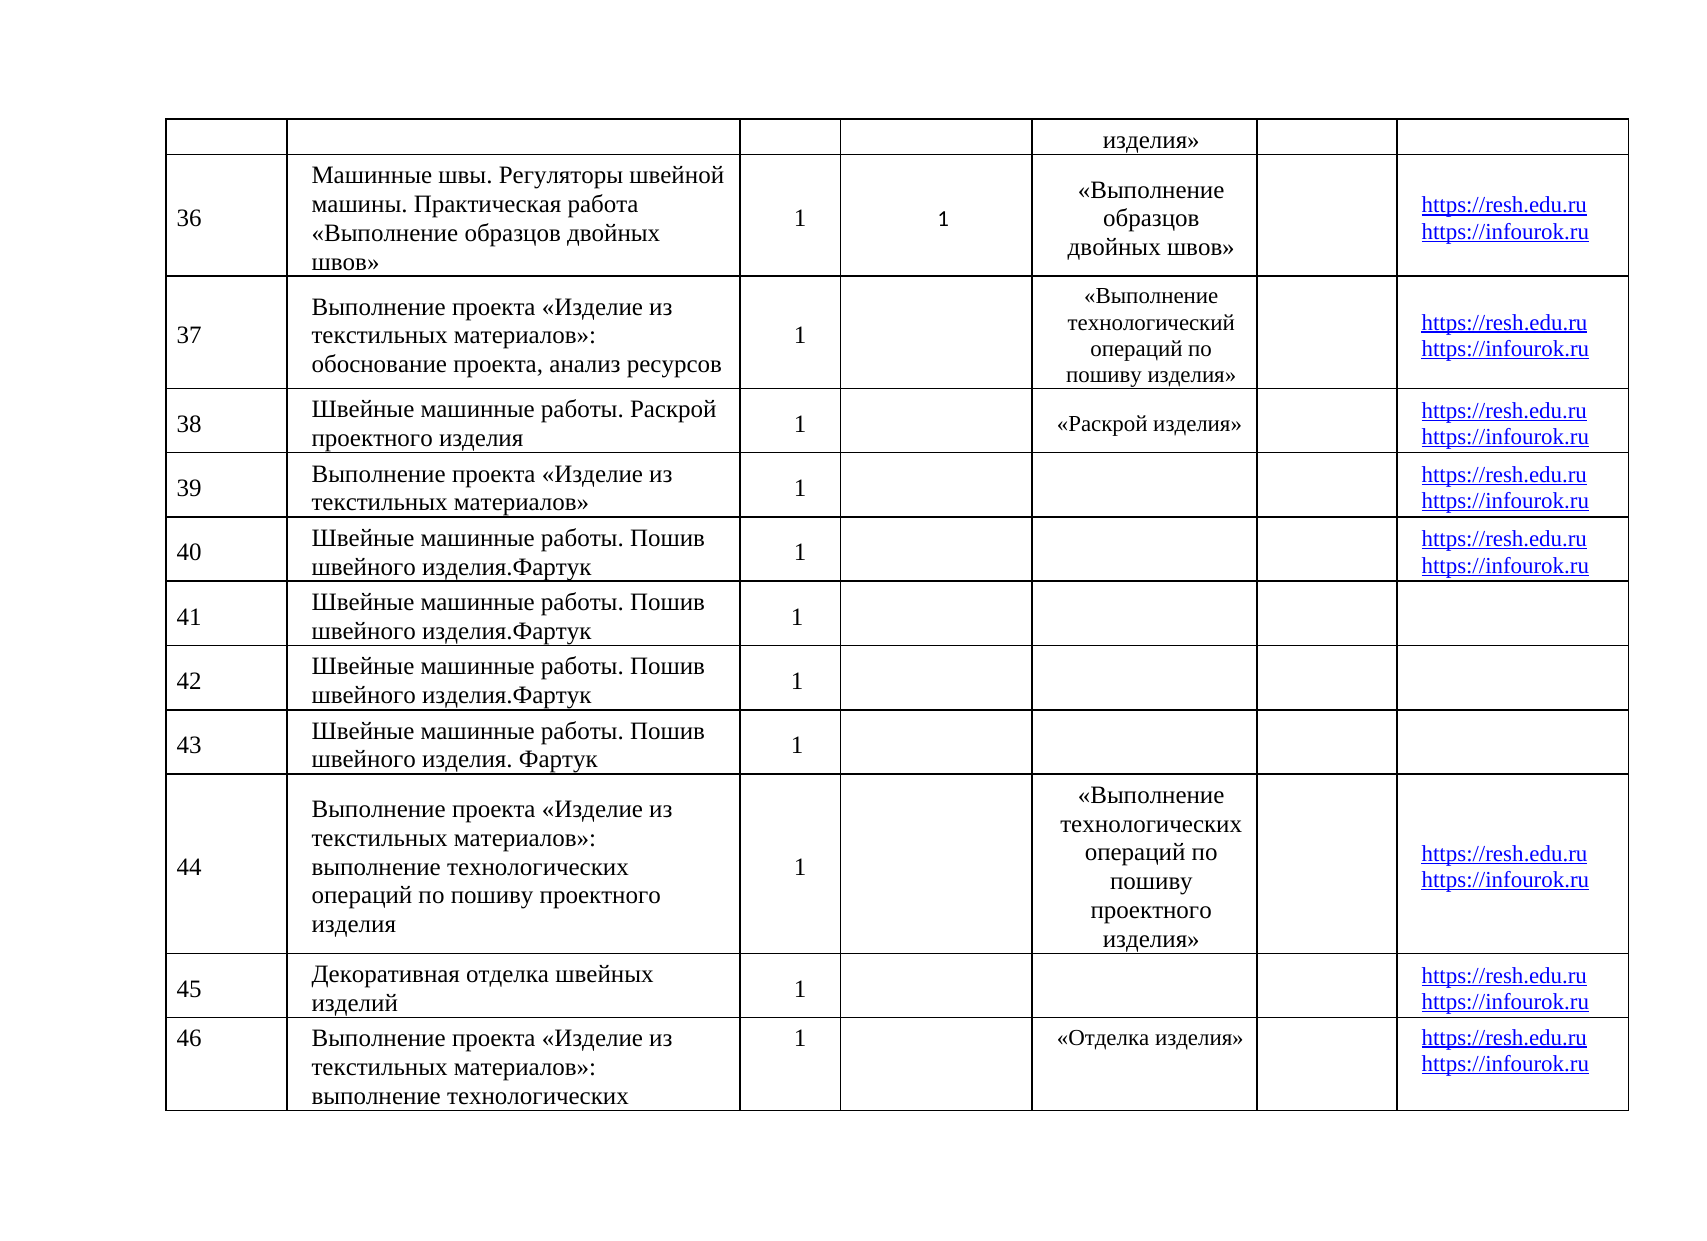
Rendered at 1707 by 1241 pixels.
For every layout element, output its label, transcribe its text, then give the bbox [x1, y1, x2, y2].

table_cell Выполнение проекта «Изделие из текстильных материалов»: обоснование проекта, анализ ресурсов [288, 277, 739, 388]
table_cell [841, 711, 1031, 773]
table_cell Декоративная отделка швейных изделий [288, 954, 739, 1017]
table_cell [1398, 646, 1628, 709]
table_cell 1 [741, 120, 840, 154]
table_cell [1398, 711, 1628, 773]
table_cell «Отделка изделия» [1033, 1018, 1256, 1110]
table_cell [1033, 582, 1256, 645]
table_cell Швейные машинные работы. Пошив швейного изделия.Фартук [288, 582, 739, 645]
table_cell [1258, 711, 1396, 773]
table_cell [1258, 389, 1396, 452]
table_cell [1258, 775, 1396, 952]
table_cell [1033, 711, 1256, 773]
table_cell 1 [841, 155, 1031, 275]
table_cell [1398, 1018, 1628, 1110]
table_cell 1 [741, 155, 840, 275]
table_cell 46 [167, 1018, 286, 1110]
table_cell [841, 954, 1031, 1017]
table_cell 1 [741, 582, 840, 645]
table_cell [841, 120, 1031, 154]
table_cell «Выполнение технологических операций по пошиву проектного изделия» [1033, 775, 1256, 952]
table_cell [1258, 582, 1396, 645]
table_cell [1258, 954, 1396, 1017]
table_cell 1 [741, 775, 840, 952]
table_cell [1258, 453, 1396, 516]
table_cell [1033, 954, 1256, 1017]
table_cell 35 [167, 120, 286, 154]
table_cell [1033, 518, 1256, 580]
table_cell «Раскрой изделия» [1033, 389, 1256, 452]
table_cell 1 [741, 518, 840, 580]
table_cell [1033, 120, 1256, 154]
table_cell [841, 775, 1031, 952]
table_cell 36 [167, 155, 286, 275]
table_cell https://resh.edu.ru https://infourok.ru [1398, 518, 1628, 580]
table_cell Выполнение проекта «Изделие из текстильных материалов» [288, 453, 739, 516]
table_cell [288, 120, 739, 154]
table_cell 38 [167, 389, 286, 452]
table_cell [1398, 582, 1628, 645]
table_cell https://resh.edu.ru https://infourok.ru [1398, 775, 1628, 952]
table_cell 42 [167, 646, 286, 709]
table_cell https://resh.edu.ru https://infourok.ru [1398, 954, 1628, 1017]
table_cell [1033, 453, 1256, 516]
table_cell [1258, 277, 1396, 388]
table_cell [841, 646, 1031, 709]
table_cell 1 [741, 711, 840, 773]
table_cell 40 [167, 518, 286, 580]
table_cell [1398, 120, 1628, 154]
table_cell [841, 518, 1031, 580]
table_cell https://resh.edu.ru https://infourok.ru [1398, 155, 1628, 275]
table_cell 41 [167, 582, 286, 645]
table_cell Швейные машинные работы. Пошив швейного изделия.Фартук [288, 646, 739, 709]
table_cell «Выполнение образцов двойных швов» [1033, 155, 1256, 275]
table_cell [1258, 155, 1396, 275]
table_cell Швейные машинные работы. Пошив швейного изделия. Фартук [288, 711, 739, 773]
table_cell Швейные машинные работы. Раскрой проектного изделия [288, 389, 739, 452]
table_cell 1 [741, 954, 840, 1017]
table_cell https://resh.edu.ru https://infourok.ru [1398, 277, 1628, 388]
table_cell 39 [167, 453, 286, 516]
table_cell [841, 389, 1031, 452]
table_cell 1 [741, 453, 840, 516]
table_cell Выполнение проекта «Изделие из текстильных материалов»: выполнение технологических операций по пошиву проектного изделия [288, 775, 739, 952]
table_cell https://resh.edu.ru https://infourok.ru [1398, 453, 1628, 516]
table_cell 43 [167, 711, 286, 773]
table_cell 44 [167, 775, 286, 952]
table_cell [1258, 1018, 1396, 1110]
table_cell 1 [741, 277, 840, 388]
table_cell [841, 1018, 1031, 1110]
table_cell [841, 277, 1031, 388]
table_cell 37 [167, 277, 286, 388]
table_cell [1258, 120, 1396, 154]
table_cell [841, 582, 1031, 645]
table_cell [1033, 646, 1256, 709]
table_cell 1 [741, 1018, 840, 1110]
table_cell Швейные машинные работы. Пошив швейного изделия.Фартук [288, 518, 739, 580]
table_cell [841, 453, 1031, 516]
table_cell https://resh.edu.ru https://infourok.ru [1398, 389, 1628, 452]
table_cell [288, 1018, 739, 1110]
table_cell [1258, 518, 1396, 580]
table_cell 1 [741, 389, 840, 452]
table_cell 1 [741, 646, 840, 709]
table_cell Машинные швы. Регуляторы швейной машины. Практическая работа «Выполнение образцов двойных швов» [288, 155, 739, 275]
table_cell «Выполнение технологический операций по пошиву изделия» [1033, 277, 1256, 388]
table_cell 45 [167, 954, 286, 1017]
table_cell [1258, 646, 1396, 709]
